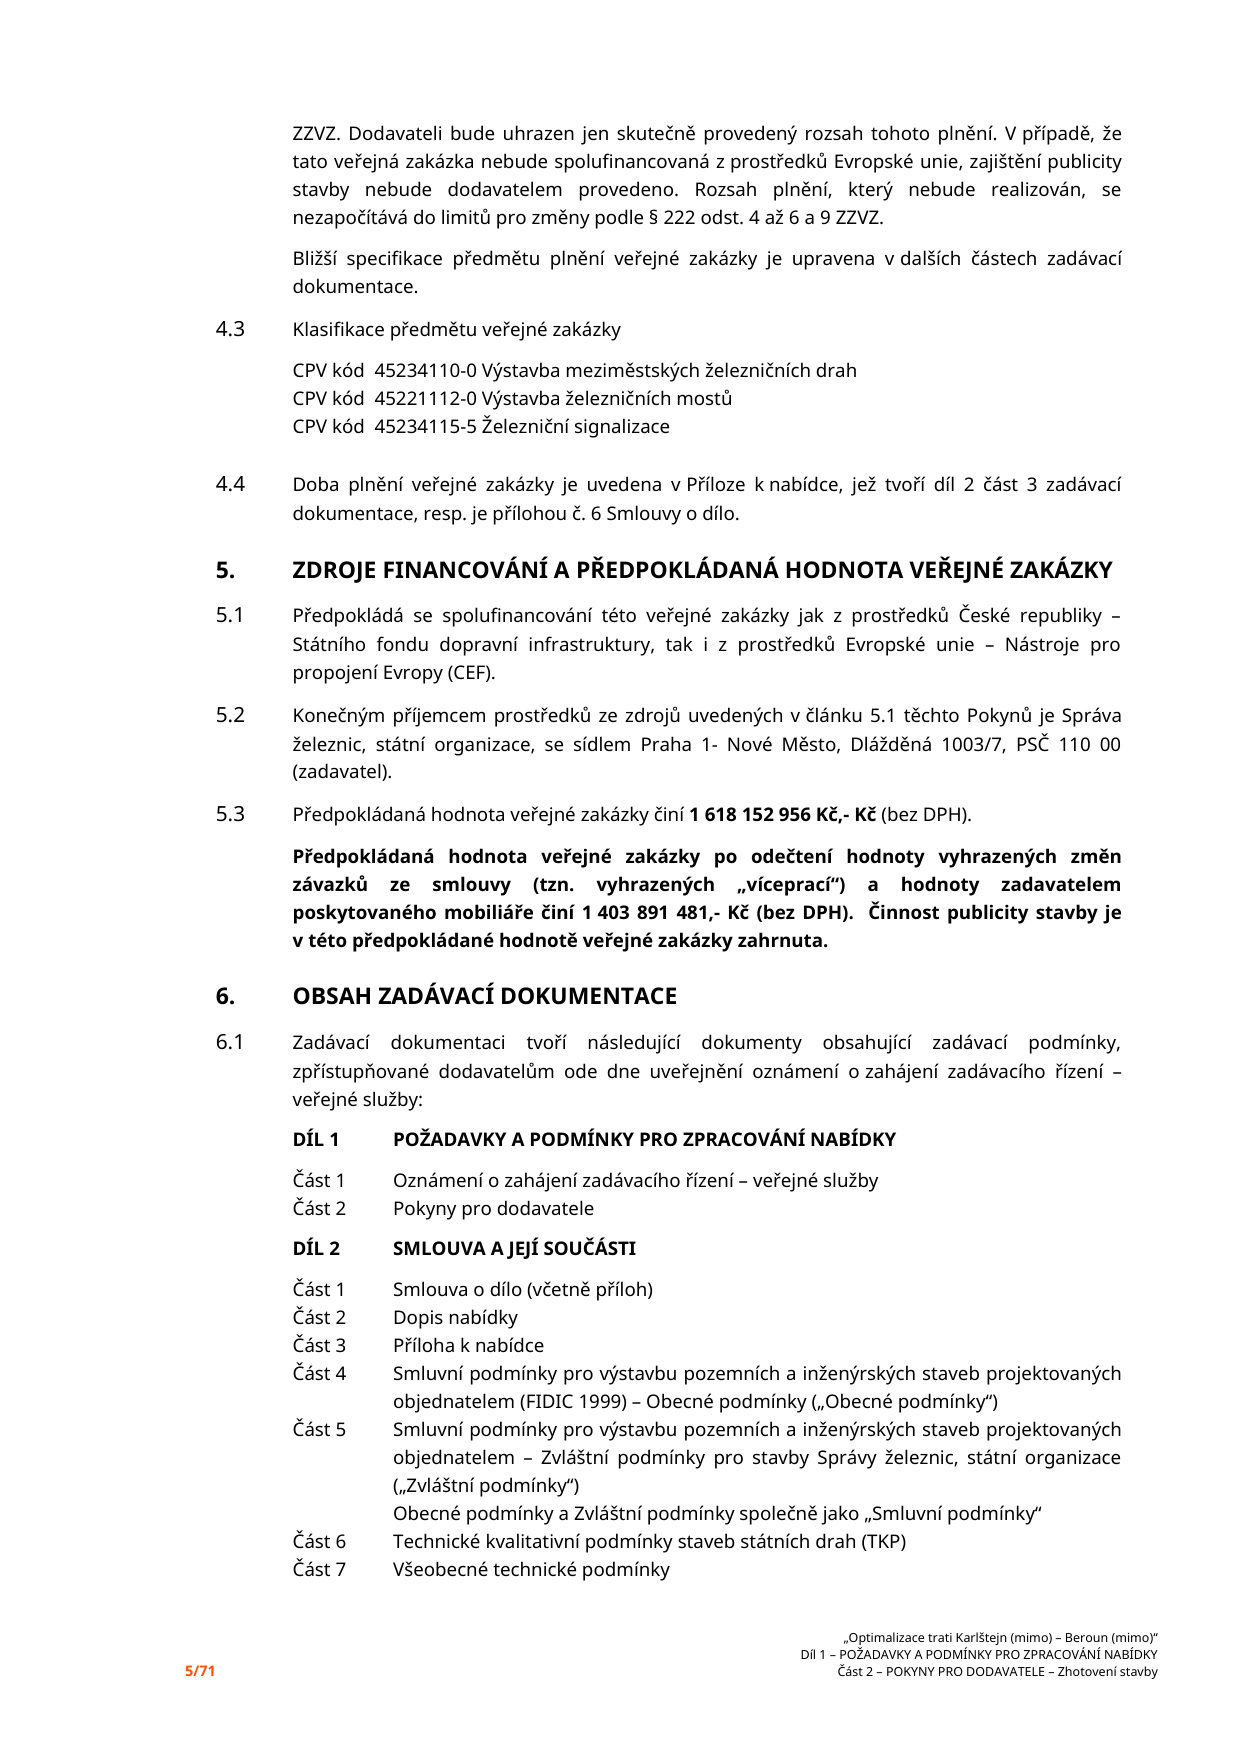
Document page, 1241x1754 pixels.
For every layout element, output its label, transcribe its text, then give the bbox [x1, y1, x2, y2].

text CPV kód 45234115-5 Železniční signalizace [292, 413, 1122, 439]
text ZDROJE FINANCOVÁNÍ a PŘEDPOKLÁDANÁ HODNOTA VEŘEJNÉ ZAKÁZKY [216, 553, 1122, 585]
text Předpokládaná hodnota veřejné zakázky po odečtení hodnoty vyhrazených změn závazků ze smlouvy (tzn. vyhrazených „víceprací“) a hodnoty zadavatelem poskytovaného mobiliáře činí 1 403 891 481,- Kč (bez DPH). Činnost publicity stavby je v této předpokládané hodnotě veřejné zakázky zahrnuta. [292, 843, 1122, 953]
text Část 3 Příloha k nabídce [292, 1332, 1122, 1358]
text Část 6 Technické kvalitativní podmínky staveb státních drah (TKP) [292, 1528, 1122, 1554]
text Část 4 Smluvní podmínky pro výstavbu pozemních a inženýrských staveb projektovaných objednatelem (FIDIC 1999) – Obecné podmínky („Obecné podmínky“) [292, 1360, 1122, 1414]
text Klasifikace předmětu veřejné zakázky [216, 314, 1122, 342]
text Část 7 Všeobecné technické podmínky [292, 1556, 1122, 1582]
text Obecné podmínky a Zvláštní podmínky společně jako „Smluvní podmínky“ [292, 1500, 1122, 1526]
text CPV kód 45221112-0 Výstavba železničních mostů [292, 386, 1122, 411]
text Předpokládá se spolufinancování této veřejné zakázky jak z prostředků České republiky – Státního fondu dopravní infrastruktury, tak i z prostředků Evropské unie – Nástroje pro propojení Evropy (CEF). [216, 600, 1122, 685]
text CPV kód 45234110-0 Výstavba meziměstských železničních drah [292, 357, 1122, 383]
text Část 1 Smlouva o dílo (včetně příloh) [292, 1276, 1122, 1302]
text OBSAH ZADÁVACÍ DOKUMENTACE [216, 980, 1122, 1011]
text Doba plnění veřejné zakázky je uvedena v Příloze k nabídce, jež tvoří díl 2 část 3 zadávací dokumentace, resp. je přílohou č. 6 Smlouvy o dílo. [216, 469, 1122, 526]
text Zadávací dokumentaci tvoří následující dokumenty obsahující zadávací podmínky, zpřístupňované dodavatelům ode dne uveřejnění oznámení o zahájení zadávacího řízení – veřejné služby: [216, 1027, 1122, 1112]
text Část 5 Smluvní podmínky pro výstavbu pozemních a inženýrských staveb projektovaných objednatelem – Zvláštní podmínky pro stavby Správy železnic, státní organizace („Zvláštní podmínky“) [292, 1416, 1122, 1498]
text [292, 121, 1122, 230]
text Část 2 Pokyny pro dodavatele [292, 1195, 1122, 1221]
text DÍL 2 SMLOUVA A JEJÍ SOUČÁSTI [292, 1236, 1122, 1261]
text Předpokládaná hodnota veřejné zakázky činí 1 618 152 956 Kč,- Kč (bez DPH). [216, 799, 1122, 828]
text Část 2 Dopis nabídky [292, 1304, 1122, 1330]
text Konečným příjemcem prostředků ze zdrojů uvedených v článku 5.1 těchto Pokynů je Správa železnic, státní organizace, se sídlem Praha 1- Nové Město, Dlážděná 1003/7, PSČ 110 00 (zadavatel). [216, 700, 1122, 784]
text DÍL 1 POŽADAVKY A PODMÍNKY PRO ZPRACOVÁNÍ NABÍDKY [292, 1127, 1122, 1152]
text Bližší specifikace předmětu plnění veřejné zakázky je upravena v dalších částech zadávací dokumentace. [292, 245, 1122, 299]
text Část 1 Oznámení o zahájení zadávacího řízení – veřejné služby [292, 1167, 1122, 1193]
